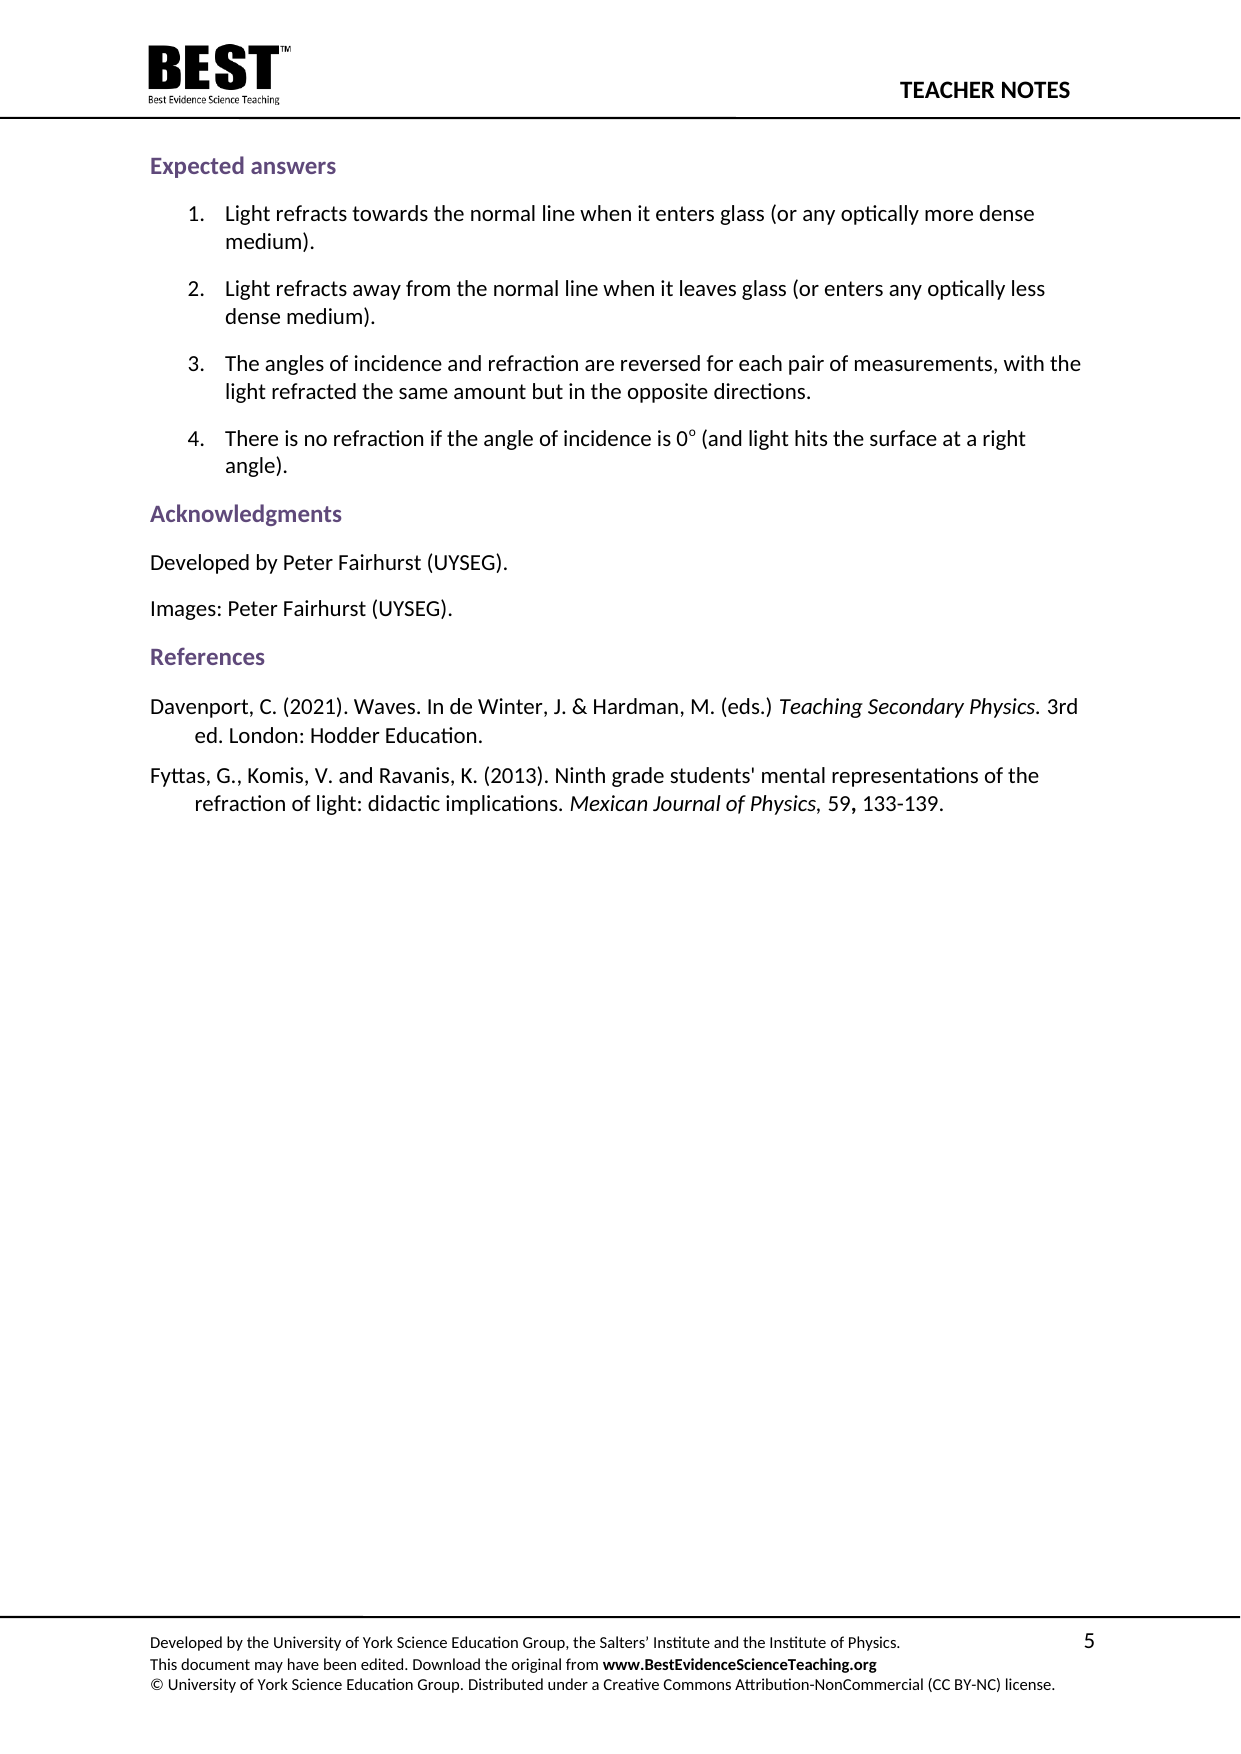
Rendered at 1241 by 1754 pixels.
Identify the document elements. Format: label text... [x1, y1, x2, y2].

text Developed by Peter Fairhurst (UYSEG). [150, 548, 1090, 576]
list Light refracts towards the normal line when it enters glass (or any optically more dense medium). [187, 199, 1090, 255]
text Acknowledgments [150, 498, 1090, 529]
list Light refracts away from the normal line when it leaves glass (or enters any optically less dense medium). [187, 274, 1090, 330]
text Expected answers [150, 150, 1090, 181]
picture [148, 44, 291, 105]
text References [150, 641, 1090, 672]
text Fyttas, G., Komis, V. and Ravanis, K. (2013). Ninth grade students' mental representations of the refraction of light: didactic implications. Mexican Journal of Physics, 59, 133-139. [150, 762, 1090, 818]
list The angles of incidence and refraction are reversed for each pair of measurements, with the light refracted the same amount but in the opposite directions. [187, 349, 1090, 405]
list There is no refraction if the angle of incidence is 0o (and light hits the surface at a right angle). [187, 424, 1090, 480]
text Images: Peter Fairhurst (UYSEG). [150, 594, 1090, 622]
text Davenport, C. (2021). Waves. In de Winter, J. & Hardman, M. (eds.) Teaching Secondary Physics. 3rd ed. London: Hodder Education. [150, 691, 1090, 749]
